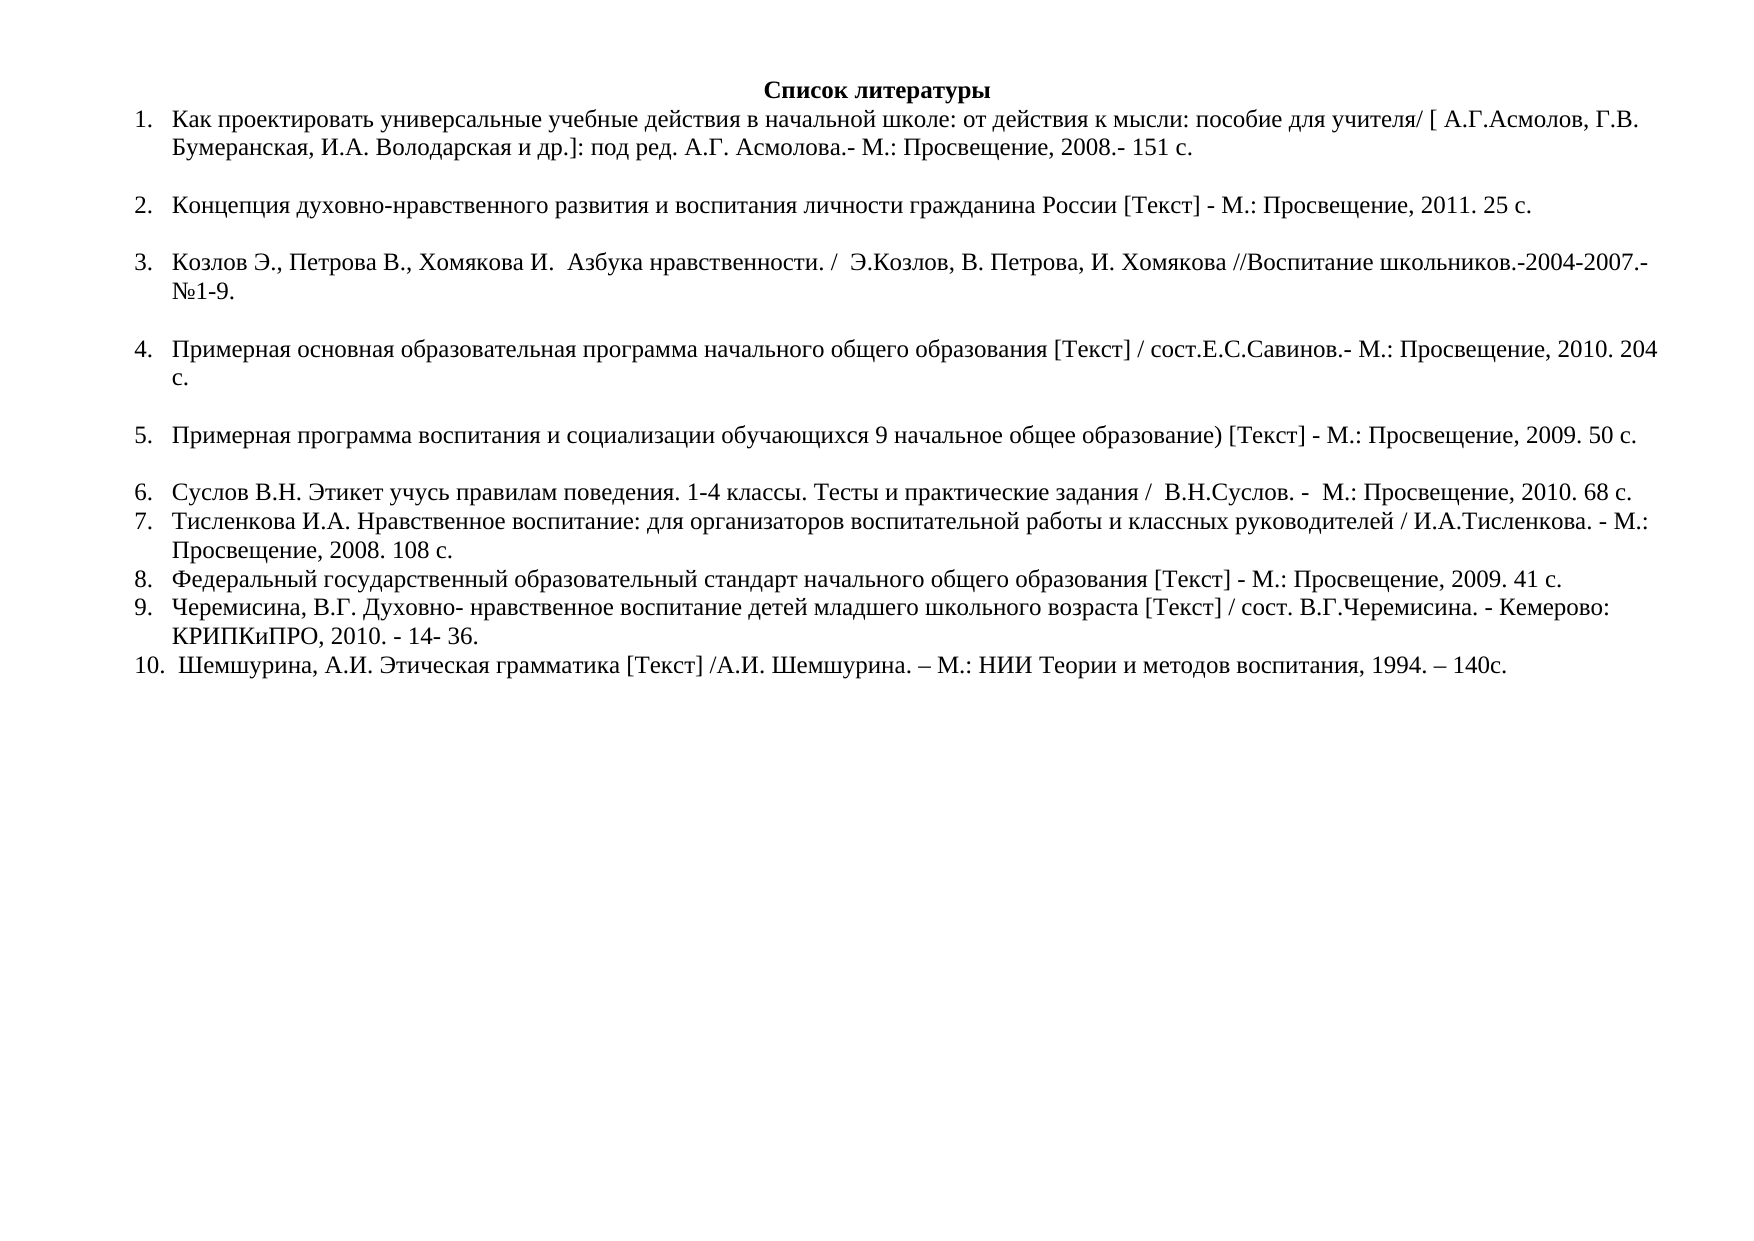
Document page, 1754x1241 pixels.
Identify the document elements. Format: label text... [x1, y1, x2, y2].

list Концепция духовно-нравственного развития и воспитания личности гражданина России [Текст] - М.: Просвещение, 2011. 25 с. [134, 190, 1679, 219]
list Шемшурина, А.И. Этическая грамматика [Текст] /А.И. Шемшурина. – М.: НИИ Теории и методов воспитания, 1994. – 140с. [134, 650, 1679, 679]
list Черемисина, В.Г. Духовно- нравственное воспитание детей младшего школьного возраста [Текст] / сост. В.Г.Черемисина. - Кемерово: КРИПКиПРО, 2010. - 14- 36. [134, 592, 1679, 650]
list Козлов Э., Петрова В., Хомякова И. Азбука нравственности. / Э.Козлов, В. Петрова, И. Хомякова //Воспитание школьников.-2004-2007.- №1-9. [134, 247, 1679, 305]
list Как проектировать универсальные учебные действия в начальной школе: от действия к мысли: пособие для учителя/ [ А.Г.Асмолов, Г.В. Бумеранская, И.А. Володарская и др.]: под ред. А.Г. Асмолова.- М.: Просвещение, 2008.- 151 с. [134, 104, 1679, 161]
text Список литературы [75, 75, 1679, 104]
list Примерная программа воспитания и социализации обучающихся 9 начальное общее образование) [Текст] - М.: Просвещение, 2009. 50 с. [134, 420, 1679, 449]
list Тисленкова И.А. Нравственное воспитание: для организаторов воспитательной работы и классных руководителей / И.А.Тисленкова. - М.: Просвещение, 2008. 108 с. [134, 506, 1679, 564]
list Федеральный государственный образовательный стандарт начального общего образования [Текст] - М.: Просвещение, 2009. 41 с. [134, 564, 1679, 592]
list Примерная основная образовательная программа начального общего образования [Текст] / сост.Е.С.Савинов.- М.: Просвещение, 2010. 204 с. [134, 334, 1679, 391]
list Суслов В.Н. Этикет учусь правилам поведения. 1-4 классы. Тесты и практические задания / В.Н.Суслов. - М.: Просвещение, 2010. 68 с. [134, 477, 1679, 506]
